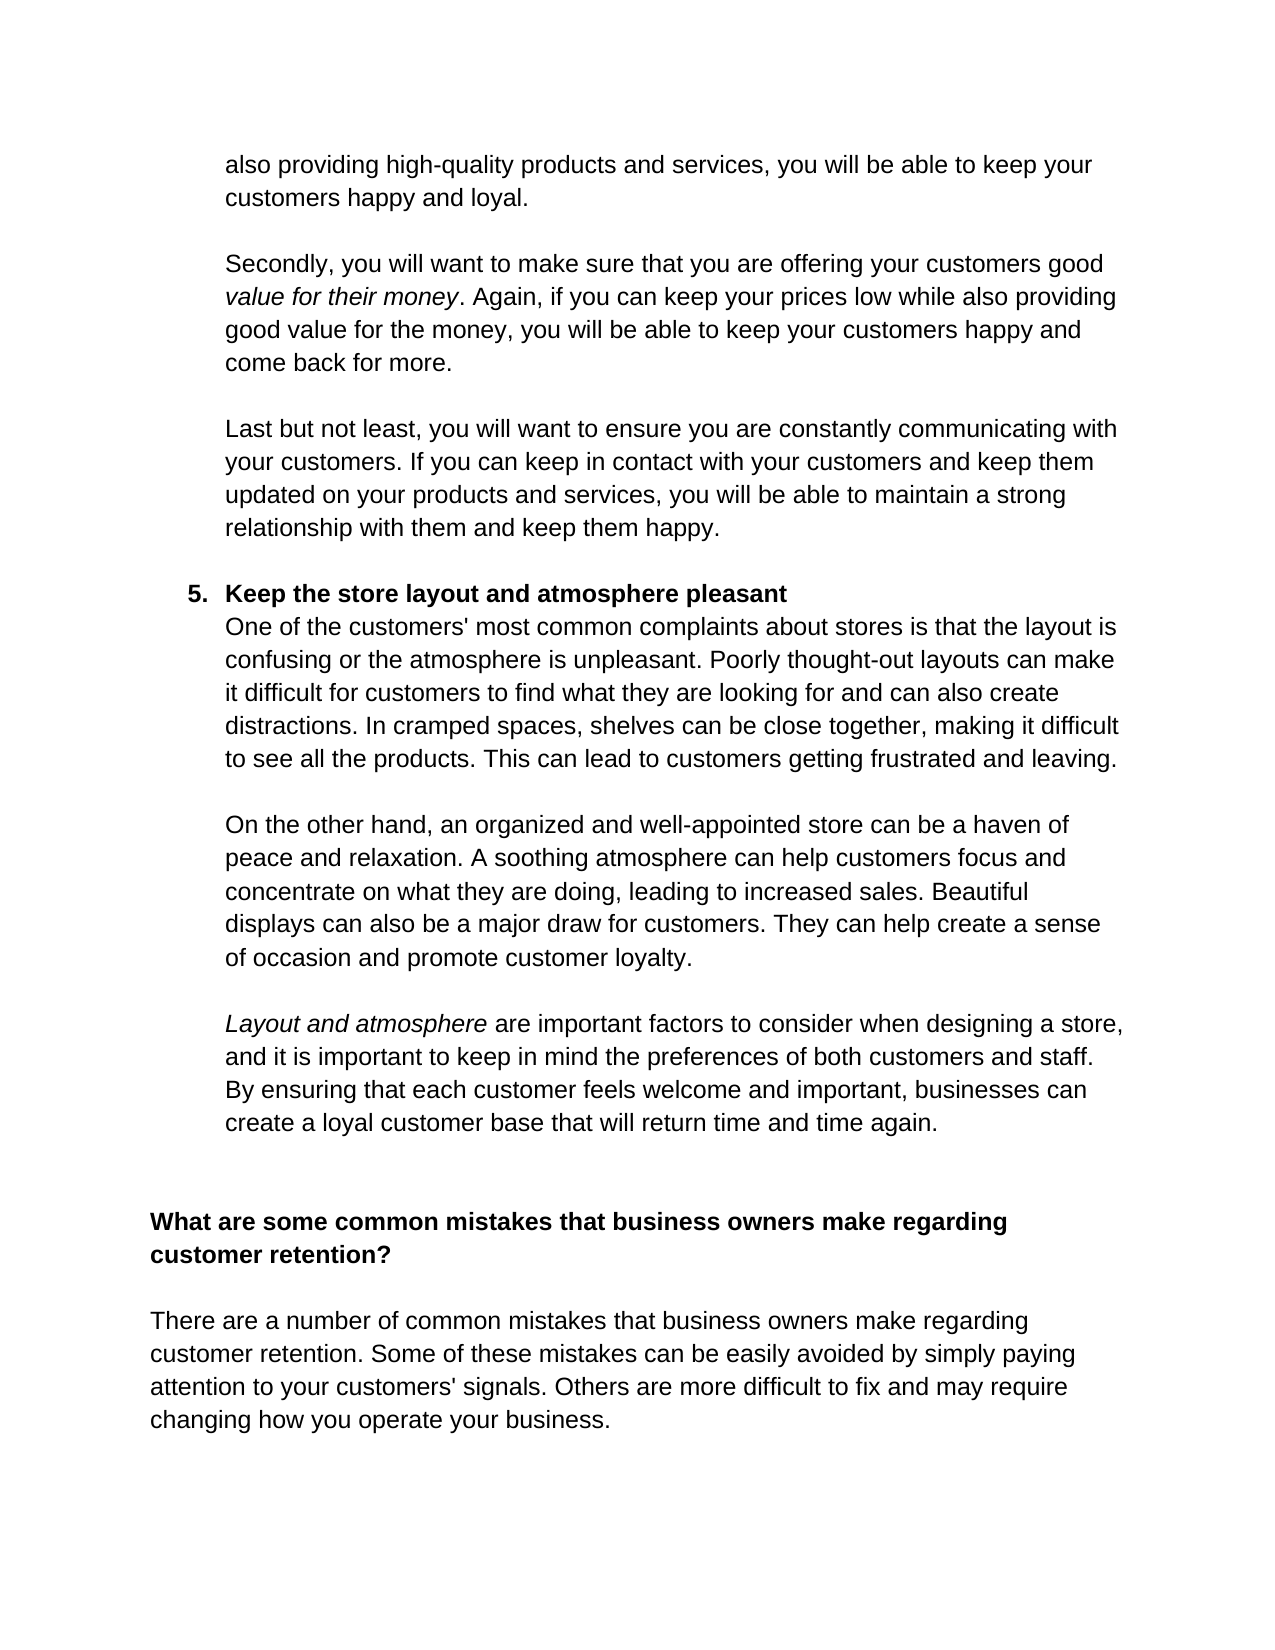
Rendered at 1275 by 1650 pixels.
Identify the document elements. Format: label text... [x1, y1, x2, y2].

text One of the customers' most common complaints about stores is that the layout is confusing or the atmosphere is unpleasant. Poorly thought-out layouts can make it difficult for customers to find what they are looking for and can also create distractions. In cramped spaces, shelves can be close together, making it difficult to see all the products. This can lead to customers getting frustrated and leaving. [225, 612, 1125, 773]
text Layout and atmosphere are important factors to consider when designing a store, and it is important to keep in mind the preferences of both customers and staff. By ensuring that each customer feels welcome and important, businesses can create a loyal customer base that will return time and time again. [225, 1008, 1125, 1136]
text Secondly, you will want to make sure that you are offering your customers good value for their money. Again, if you can keep your prices low while also providing good value for the money, you will be able to keep your customers happy and come back for more. [225, 249, 1125, 377]
text What are some common mistakes that business owners make regarding customer retention? [150, 1207, 1125, 1268]
list Keep the store layout and atmosphere pleasant [187, 579, 1125, 608]
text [225, 150, 1125, 212]
text On the other hand, an organized and well-appointed store can be a haven of peace and relaxation. A soothing atmosphere can help customers focus and concentrate on what they are doing, leading to increased sales. Beautiful displays can also be a major draw for customers. They can help create a sense of occasion and promote customer loyalty. [225, 810, 1125, 971]
text Last but not least, you will want to ensure you are constantly communicating with your customers. If you can keep in contact with your customers and keep them updated on your products and services, you will be able to maintain a strong relationship with them and keep them happy. [225, 414, 1125, 542]
text There are a number of common mistakes that business owners make regarding customer retention. Some of these mistakes can be easily avoided by simply paying attention to your customers' signals. Others are more difficult to fix and may require changing how you operate your business. [150, 1306, 1125, 1433]
